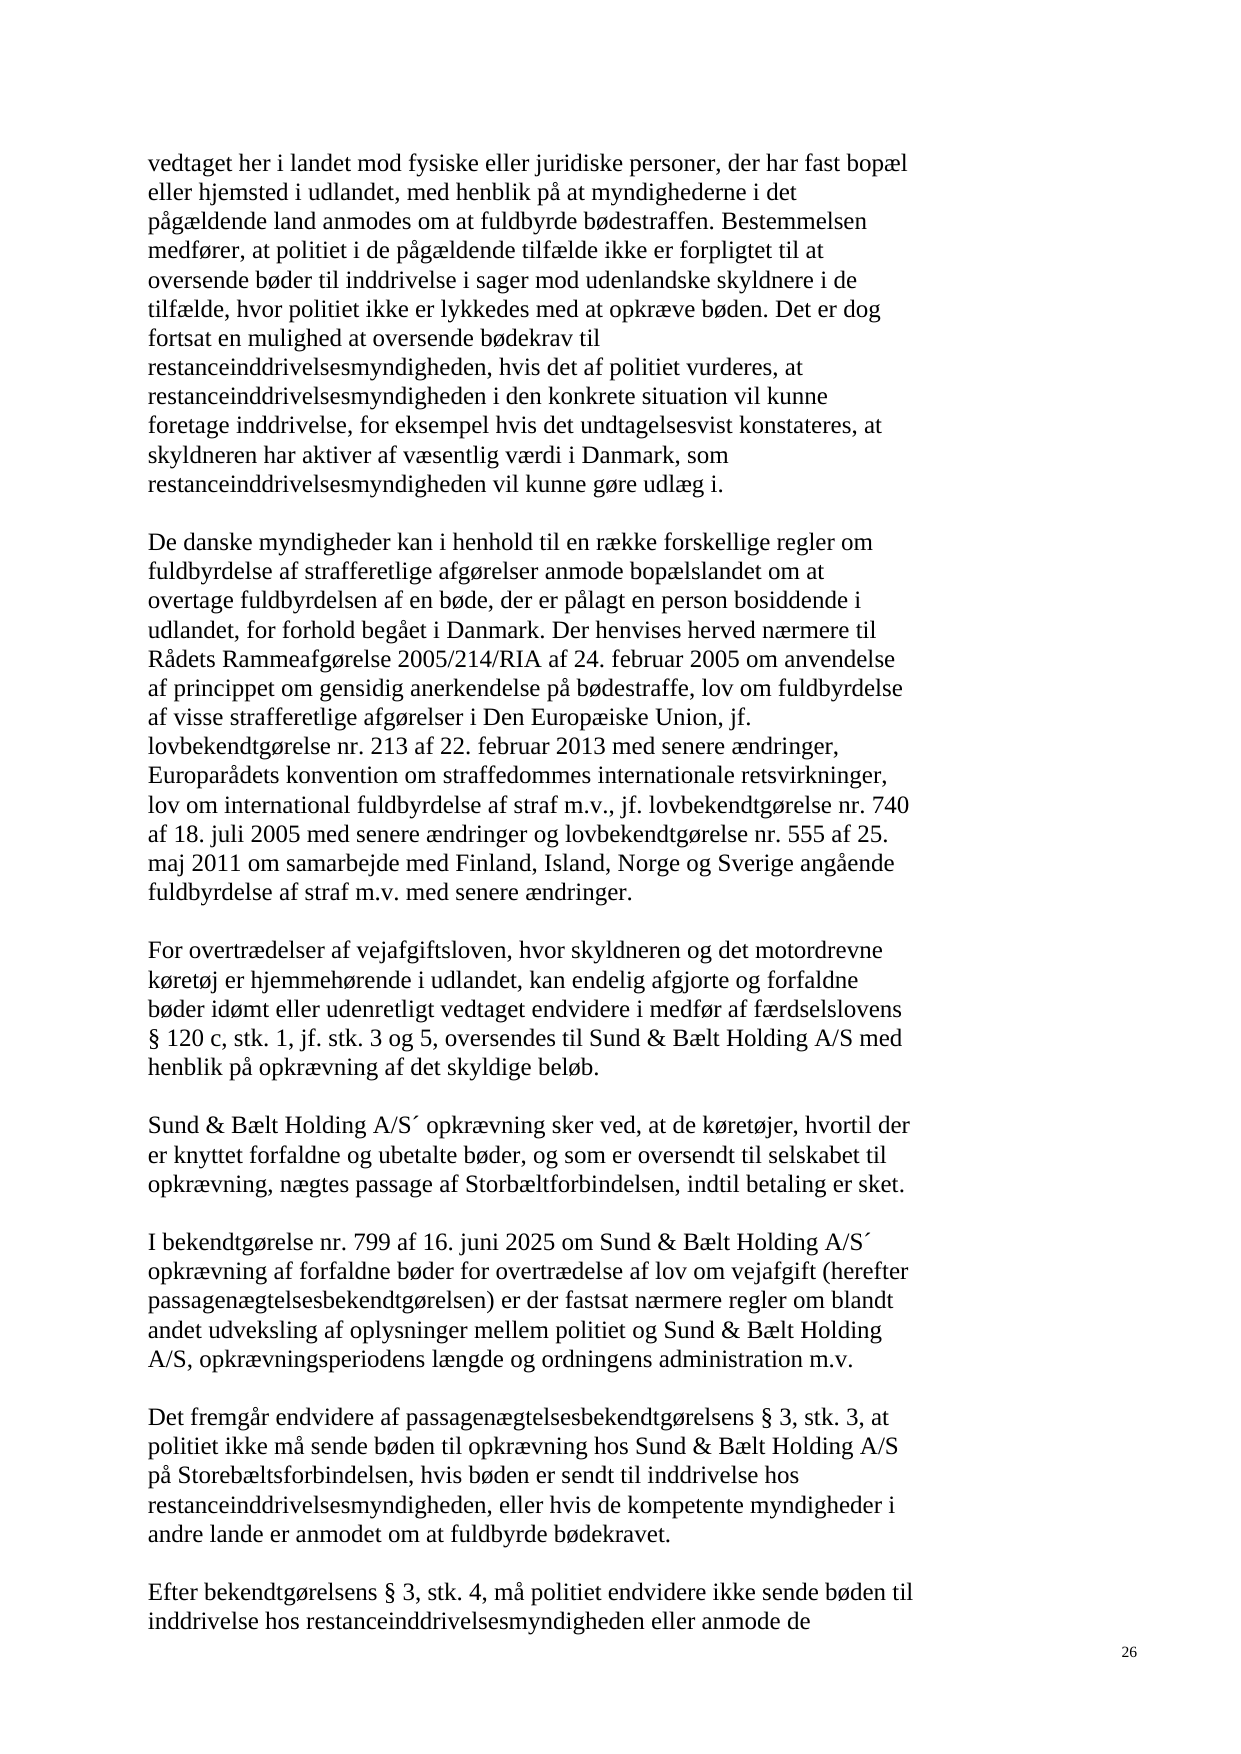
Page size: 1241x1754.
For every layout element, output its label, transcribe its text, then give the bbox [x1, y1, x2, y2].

text I bekendtgørelse nr. 799 af 16. juni 2025 om Sund & Bælt Holding A/S´ opkrævning af forfaldne bøder for overtrædelse af lov om vejafgift (herefter passagenægtelsesbekendtgørelsen) er der fastsat nærmere regler om blandt andet udveksling af oplysninger mellem politiet og Sund & Bælt Holding A/S, opkrævningsperiodens længde og ordningens administration m.v. [148, 1227, 916, 1373]
text Det fremgår endvidere af passagenægtelsesbekendtgørelsens § 3, stk. 3, at politiet ikke må sende bøden til opkrævning hos Sund & Bælt Holding A/S på Storebæltsforbindelsen, hvis bøden er sendt til inddrivelse hos restanceinddrivelsesmyndigheden, eller hvis de kompetente myndigheder i andre lande er anmodet om at fuldbyrde bødekravet. [148, 1402, 916, 1548]
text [148, 1577, 916, 1635]
text Sund & Bælt Holding A/S´ opkrævning sker ved, at de køretøjer, hvortil der er knyttet forfaldne og ubetalte bøder, og som er oversendt til selskabet til opkrævning, nægtes passage af Storbæltforbindelsen, indtil betaling er sket. [148, 1110, 916, 1198]
text For overtrædelser af vejafgiftsloven, hvor skyldneren og det motordrevne køretøj er hjemmehørende i udlandet, kan endelig afgjorte og forfaldne bøder idømt eller udenretligt vedtaget endvidere i medfør af færdselslovens § 120 c, stk. 1, jf. stk. 3 og 5, oversendes til Sund & Bælt Holding A/S med henblik på opkrævning af det skyldige beløb. [148, 935, 916, 1081]
text De danske myndigheder kan i henhold til en række forskellige regler om fuldbyrdelse af strafferetlige afgørelser anmode bopælslandet om at overtage fuldbyrdelsen af en bøde, der er pålagt en person bosiddende i udlandet, for forhold begået i Danmark. Der henvises herved nærmere til Rådets Rammeafgørelse 2005/214/RIA af 24. februar 2005 om anvendelse af princippet om gensidig anerkendelse på bødestraffe, lov om fuldbyrdelse af visse strafferetlige afgørelser i Den Europæiske Union, jf. lovbekendtgørelse nr. 213 af 22. februar 2013 med senere ændringer, Europarådets konvention om straffedommes internationale retsvirkninger, lov om international fuldbyrdelse af straf m.v., jf. lovbekendtgørelse nr. 740 af 18. juli 2005 med senere ændringer og lovbekendtgørelse nr. 555 af 25. maj 2011 om samarbejde med Finland, Island, Norge og Sverige angående fuldbyrdelse af straf m.v. med senere ændringer. [148, 527, 916, 906]
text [148, 148, 916, 498]
